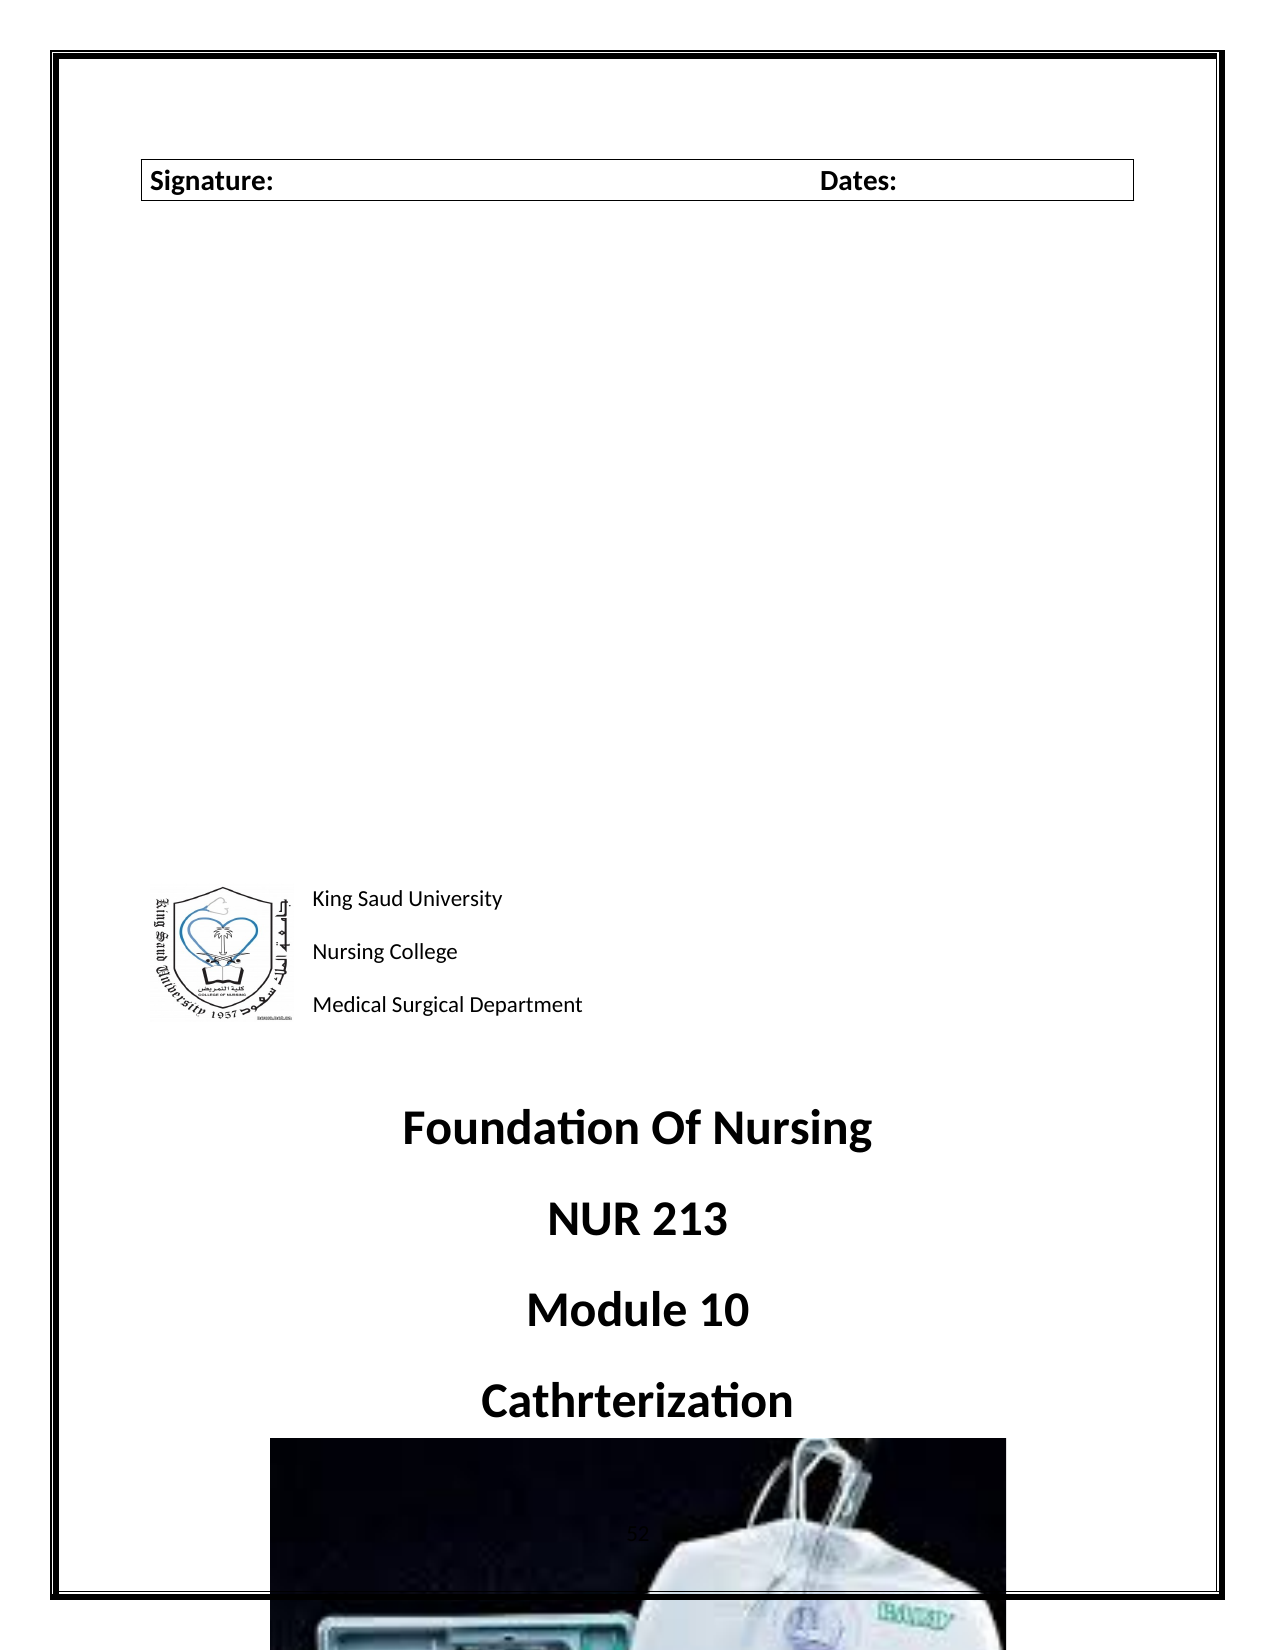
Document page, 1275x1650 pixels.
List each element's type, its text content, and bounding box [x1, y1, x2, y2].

picture [270, 1438, 1007, 1591]
text Module 10 [150, 1278, 1125, 1339]
text Cathrterization [150, 1369, 1125, 1430]
text King Saud University [294, 884, 1125, 912]
picture [270, 1600, 1007, 1650]
text Nursing College [294, 937, 1125, 965]
text NUR 213 [150, 1187, 1125, 1248]
text Signature: Dates: [142, 160, 1133, 200]
picture [150, 883, 294, 1022]
text Foundation Of Nursing [150, 1096, 1125, 1157]
text Medical Surgical Department [294, 990, 1125, 1018]
